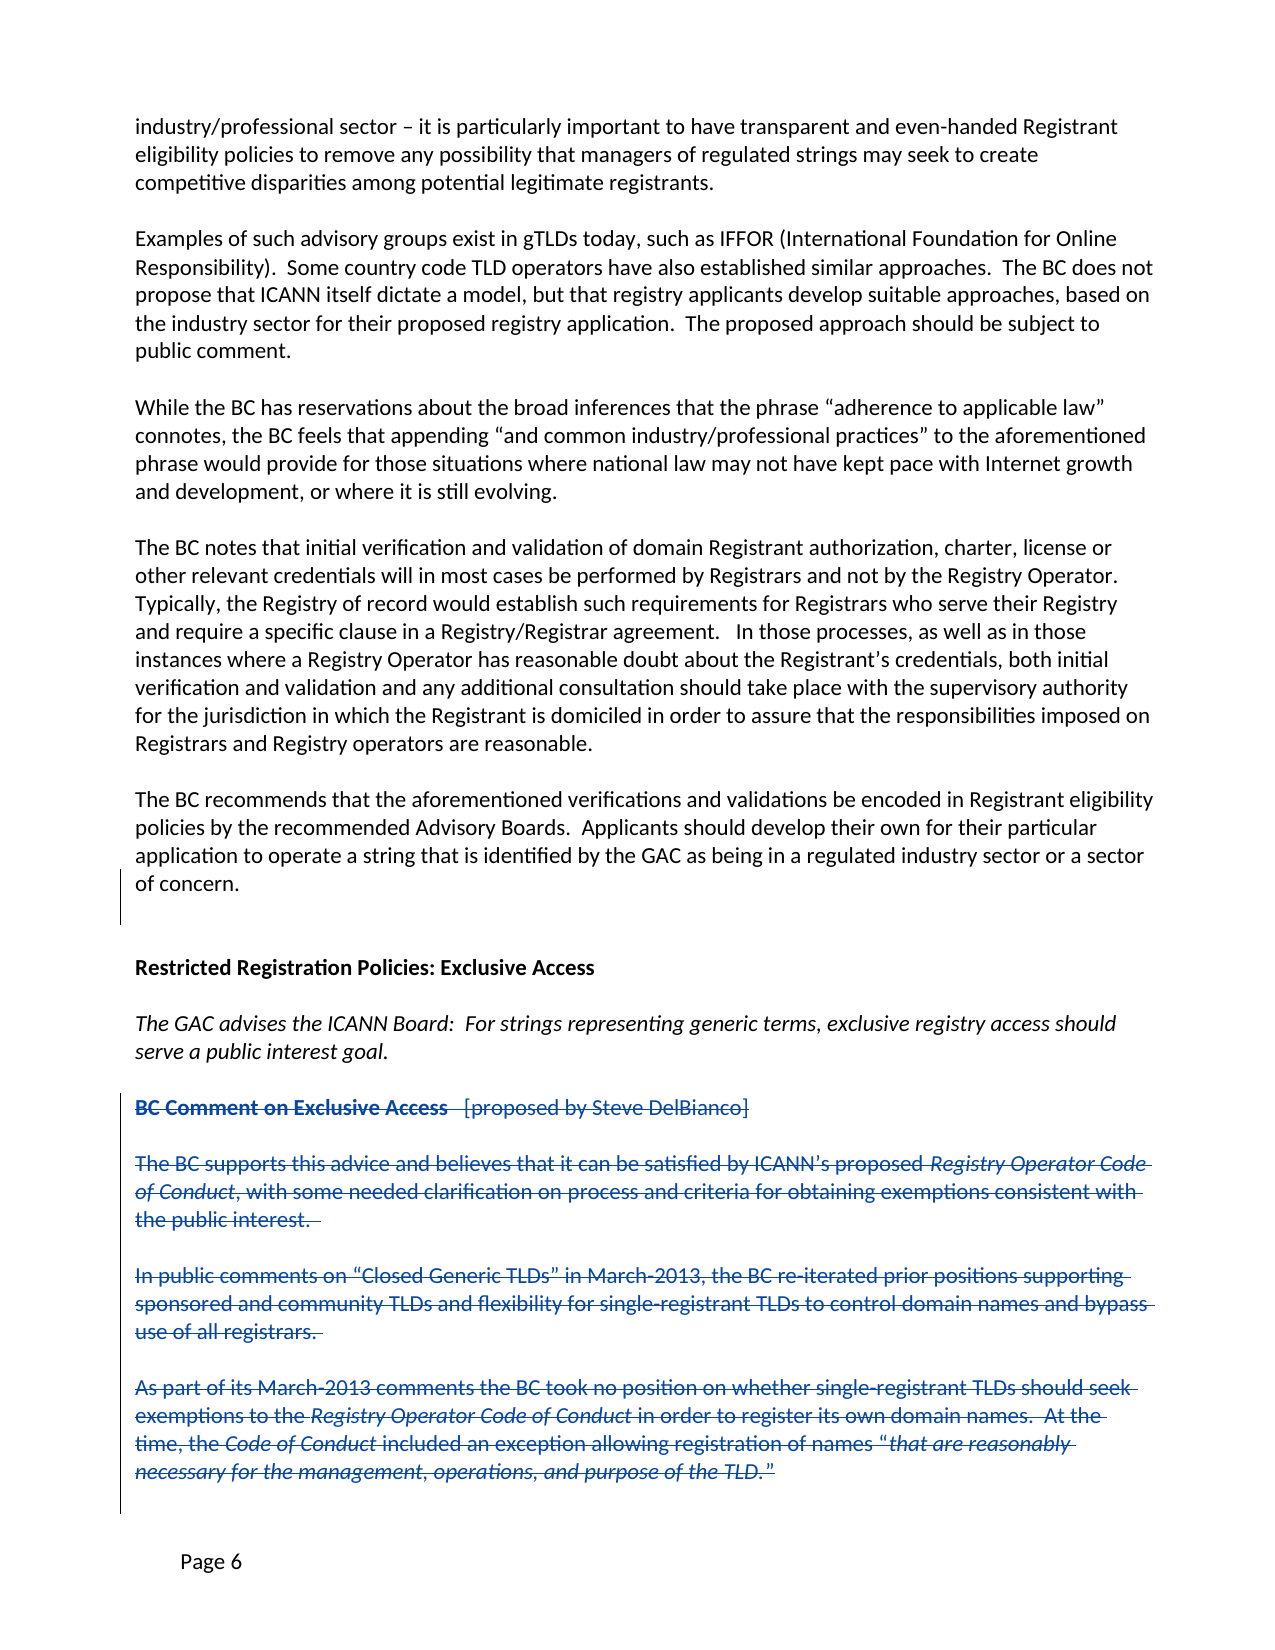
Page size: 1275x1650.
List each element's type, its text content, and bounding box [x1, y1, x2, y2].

text Examples of such advisory groups exist in gTLDs today, such as IFFOR (International Foundation for Online Responsibility). Some country code TLD operators have also established similar approaches. The BC does not propose that ICANN itself dictate a model, but that registry applicants develop suitable approaches, based on the industry sector for their proposed registry application. The proposed approach should be subject to public comment. [135, 224, 1155, 365]
text The BC recommends that the aforementioned verifications and validations be encoded in Registrant eligibility policies by the recommended Advisory Boards. Applicants should develop their own for their particular application to operate a string that is identified by the GAC as being in a regulated industry sector or a sector of concern. [135, 785, 1155, 897]
text While the BC has reservations about the broad inferences that the phrase “adherence to applicable law” connotes, the BC feels that appending “and common industry/professional practices” to the aforementioned phrase would provide for those situations where national law may not have kept pace with Internet growth and development, or where it is still evolving. [135, 393, 1155, 505]
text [135, 112, 1155, 197]
text The GAC advises the ICANN Board: For strings representing generic terms, exclusive registry access should serve a public interest goal. [135, 1009, 1155, 1065]
text The BC notes that initial verification and validation of domain Registrant authorization, charter, license or other relevant credentials will in most cases be performed by Registrars and not by the Registry Operator. Typically, the Registry of record would establish such requirements for Registrars who serve their Registry and require a specific clause in a Registry/Registrar agreement. In those processes, as well as in those instances where a Registry Operator has reasonable doubt about the Registrant’s credentials, both initial verification and validation and any additional consultation should take place with the supervisory authority for the jurisdiction in which the Registrant is domiciled in order to assure that the responsibilities imposed on Registrars and Registry operators are reasonable. [135, 533, 1155, 757]
text Restricted Registration Policies: Exclusive Access [135, 953, 1155, 981]
